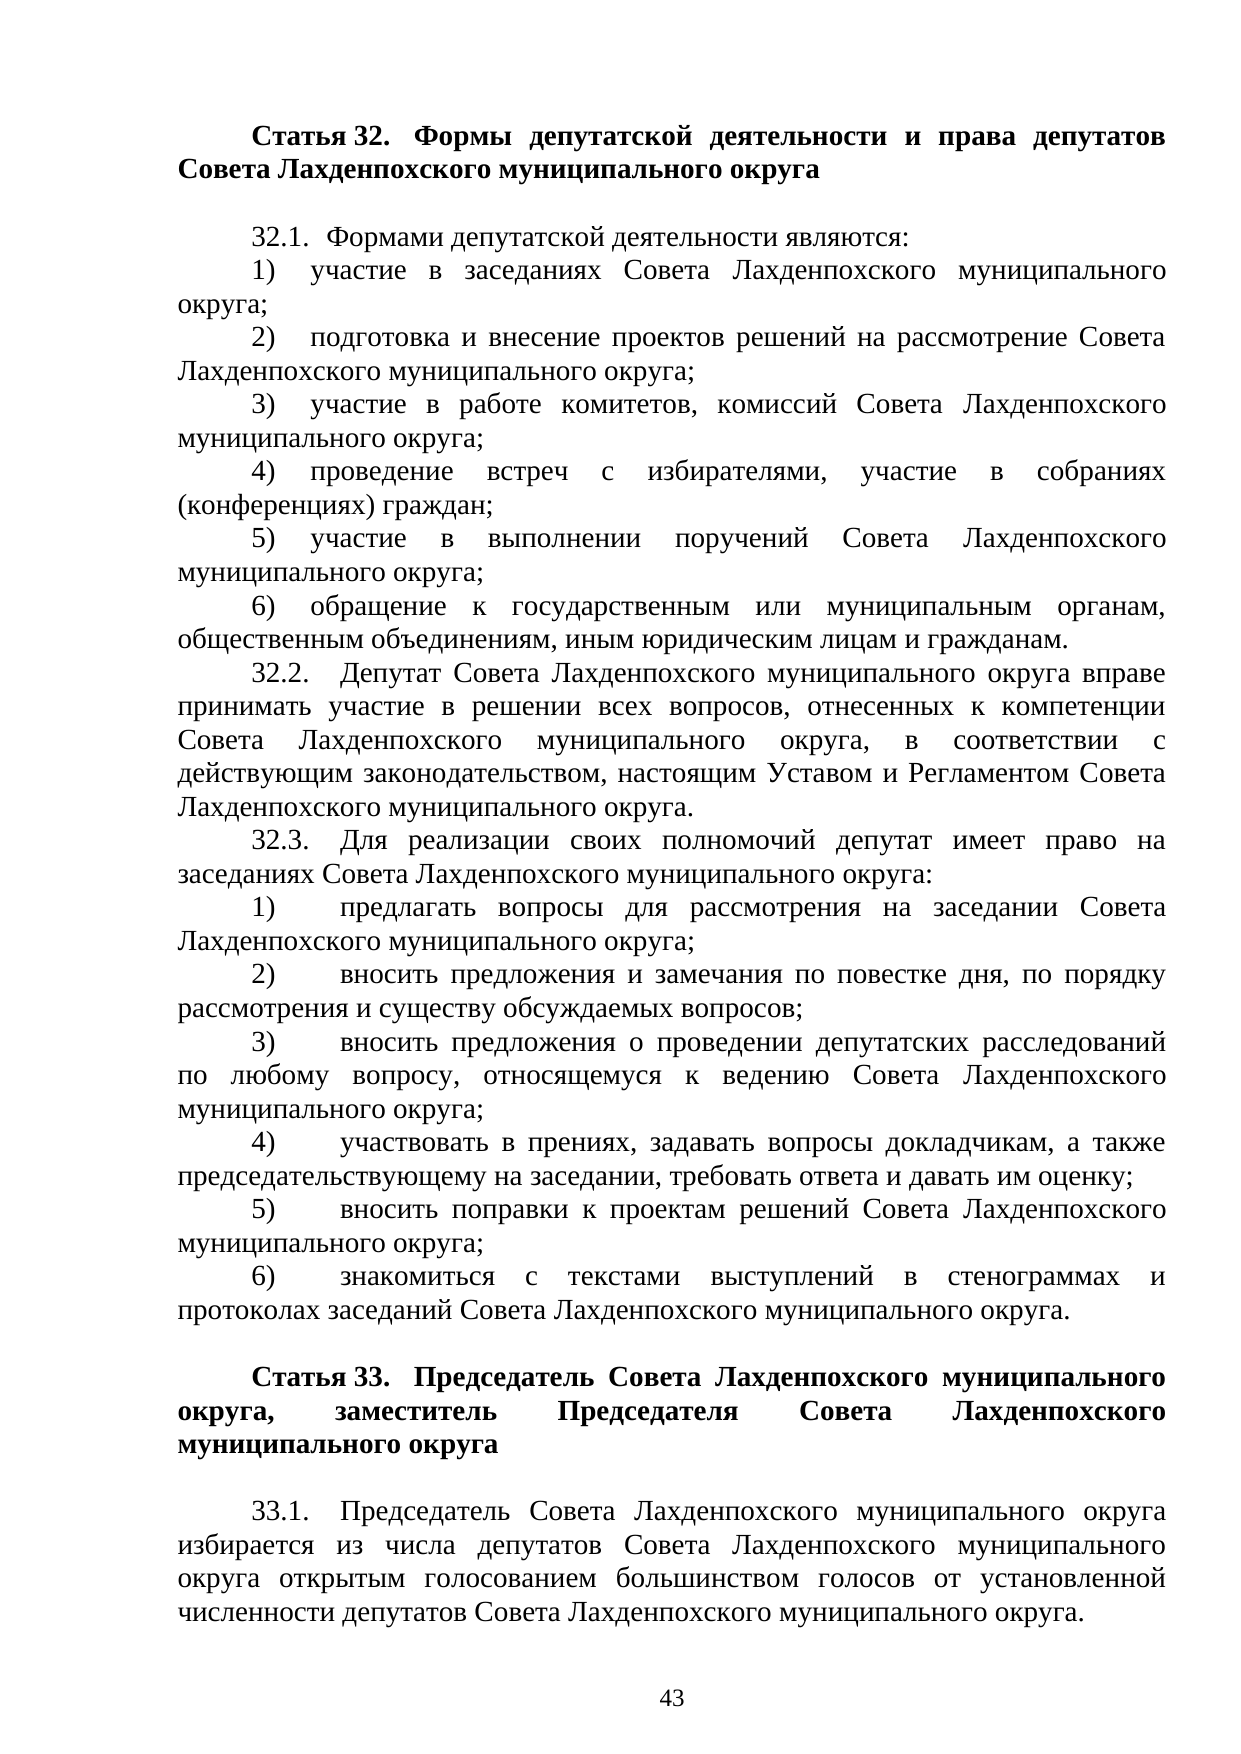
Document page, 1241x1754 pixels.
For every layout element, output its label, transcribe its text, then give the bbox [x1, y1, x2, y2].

list обращение к государственным или муниципальным органам, общественным объединениям, иным юридическим лицам и гражданам. [177, 588, 1167, 655]
list предлагать вопросы для рассмотрения на заседании Совета Лахденпохского муниципального округа; [177, 889, 1167, 957]
list участие в заседаниях Совета Лахденпохского муниципального округа; [177, 252, 1167, 319]
list Для реализации своих полномочий депутат имеет право на заседаниях Совета Лахденпохского муниципального округа: [177, 822, 1167, 889]
list участвовать в прениях, задавать вопросы докладчикам, а также председательствующему на заседании, требовать ответа и давать им оценку; [177, 1124, 1167, 1191]
list знакомиться с текстами выступлений в стенограммах и протоколах заседаний Совета Лахденпохского муниципального округа. [177, 1258, 1167, 1326]
list вносить предложения о проведении депутатских расследований по любому вопросу, относящемуся к ведению Совета Лахденпохского муниципального округа; [177, 1024, 1167, 1124]
list Депутат Совета Лахденпохского муниципального округа вправе принимать участие в решении всех вопросов, отнесенных к компетенции Совета Лахденпохского муниципального округа, в соответствии с действующим законодательством, настоящим Уставом и Регламентом Совета Лахденпохского муниципального округа. [177, 655, 1167, 822]
list участие в работе комитетов, комиссий Совета Лахденпохского муниципального округа; [177, 386, 1167, 453]
list Формы депутатской деятельности и права депутатов Совета Лахденпохского муниципального округа [177, 118, 1167, 185]
list Формами депутатской деятельности являются: [251, 219, 1167, 252]
list Председатель Совета Лахденпохского муниципального округа избирается из числа депутатов Совета Лахденпохского муниципального округа открытым голосованием большинством голосов от установленной численности депутатов Совета Лахденпохского муниципального округа. [177, 1493, 1167, 1627]
list подготовка и внесение проектов решений на рассмотрение Совета Лахденпохского муниципального округа; [177, 319, 1167, 386]
list вносить поправки к проектам решений Совета Лахденпохского муниципального округа; [177, 1191, 1167, 1258]
list Председатель Совета Лахденпохского муниципального округа, заместитель Председателя Совета Лахденпохского муниципального округа [177, 1359, 1167, 1460]
list проведение встреч с избирателями, участие в собраниях (конференциях) граждан; [177, 453, 1167, 521]
list участие в выполнении поручений Совета Лахденпохского муниципального округа; [177, 521, 1167, 588]
list вносить предложения и замечания по повестке дня, по порядку рассмотрения и существу обсуждаемых вопросов; [177, 957, 1167, 1024]
